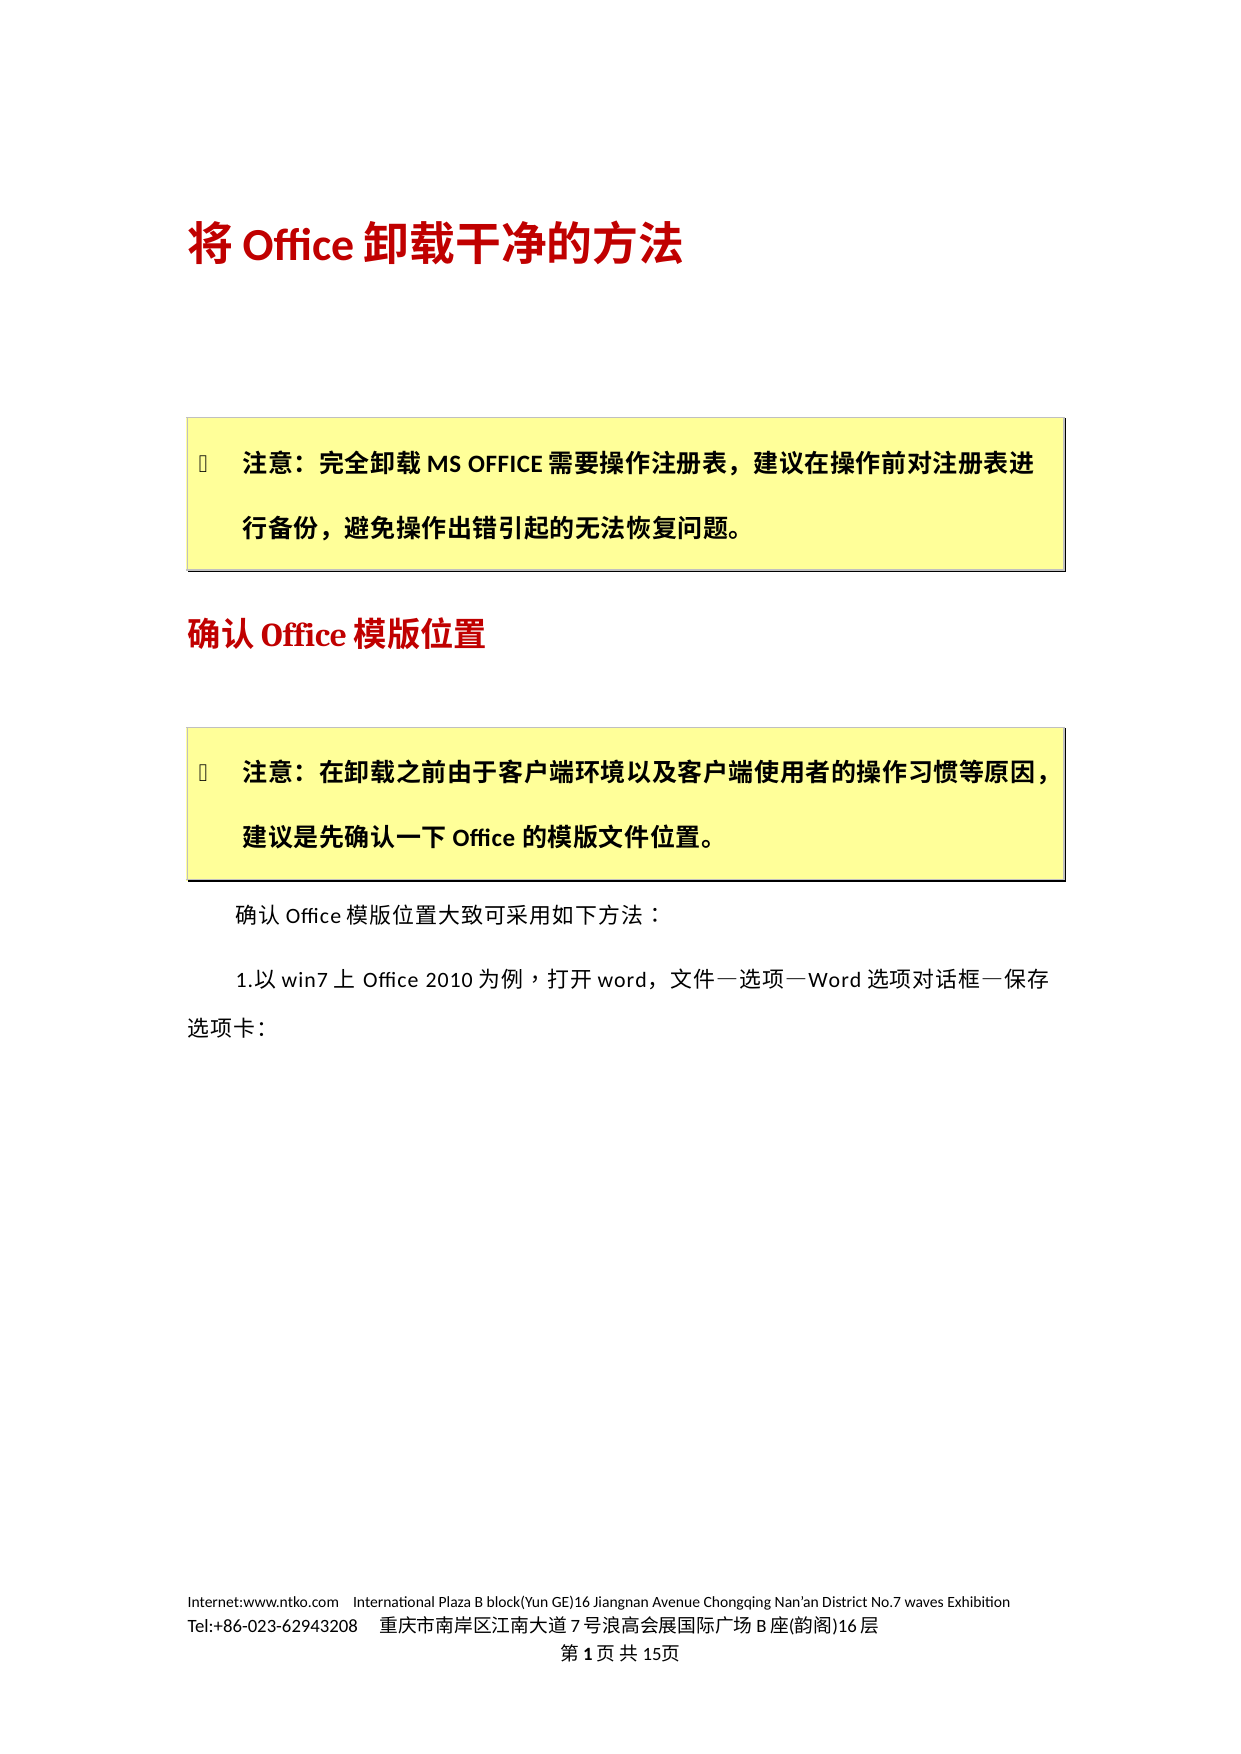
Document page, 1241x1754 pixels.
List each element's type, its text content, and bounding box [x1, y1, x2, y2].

text 注意：完全卸载MS OFFICE需要操作注册表，建议在操作前对注册表进行备份，避免操作出错引起的无法恢复问题。 [188, 418, 1063, 569]
text 注意：在卸载之前由于客户端环境以及客户端使用者的操作习惯等原因，建议是先确认一下Office 的模版文件位置。 [188, 728, 1063, 879]
subtitle 将Office卸载干净的方法 [187, 191, 1053, 289]
text 1.以win7上 Office 2010为例，打开word，文件—选项—Word选项对话框—保存选项卡： [187, 962, 1053, 1043]
text 确认Office模版位置大致可采用如下方法： [187, 898, 1053, 931]
subtitle 确认Office模版位置 [187, 599, 1053, 664]
